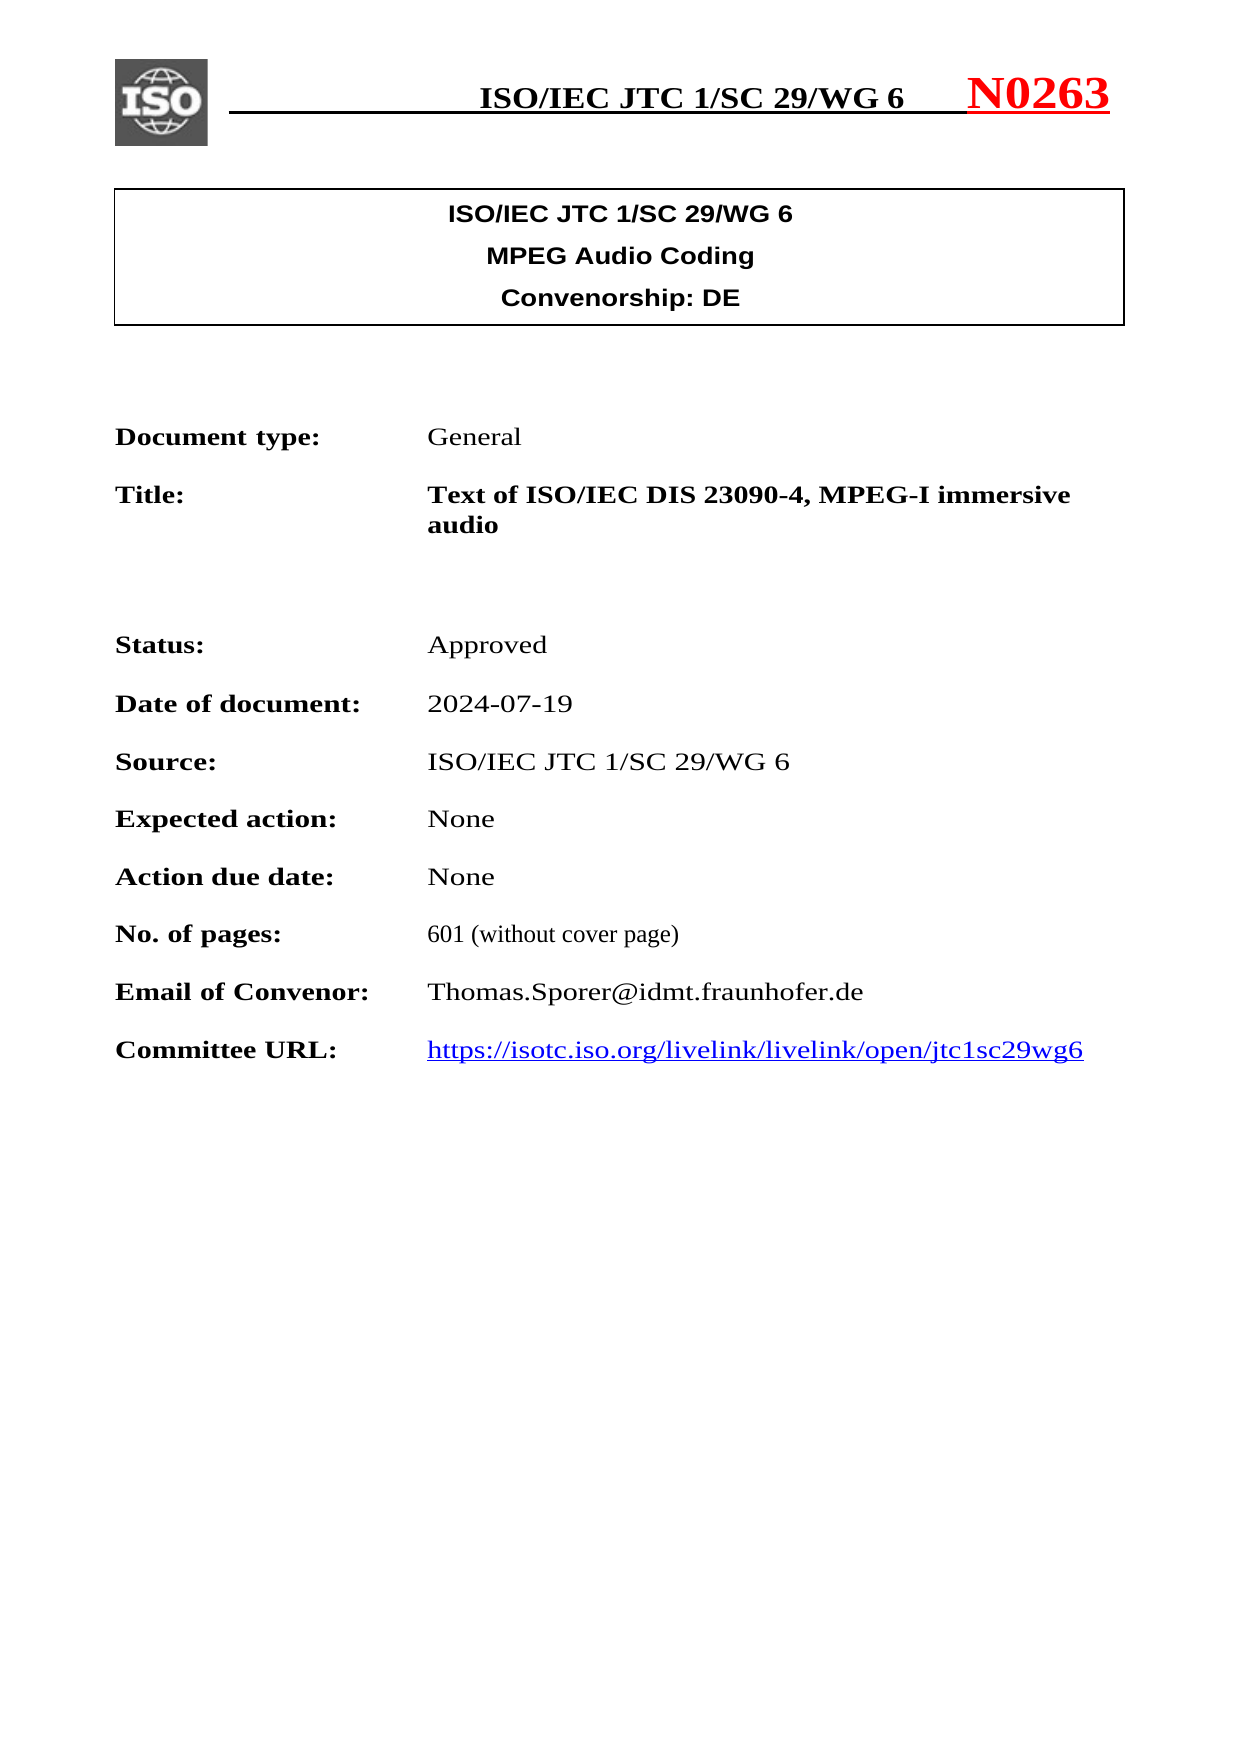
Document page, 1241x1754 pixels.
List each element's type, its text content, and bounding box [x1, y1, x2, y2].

picture [115, 59, 208, 146]
text Committee URL: https://isotc.iso.org/livelink/livelink/open/jtc1sc29wg6 [115, 1035, 1138, 1063]
text Email of Convenor: Thomas.Sporer@idmt.fraunhofer.de [115, 977, 1138, 1006]
title ISO/IEC JTC 1/SC 29/WG 6 N0263 [228, 66, 1138, 118]
text Title: Text of ISO/IEC DIS 23090-4, MPEG-I immersive audio [115, 480, 1116, 539]
text Source: ISO/IEC JTC 1/SC 29/WG 6 [115, 747, 1138, 776]
text No. of pages: 601 (without cover page) [115, 919, 1138, 948]
text Document type: General [115, 422, 1138, 451]
text Date of document: 2024-07-19 [115, 689, 1138, 718]
text Action due date: None [115, 862, 1138, 891]
text Status: Approved [115, 630, 1116, 659]
text Expected action: None [115, 804, 1138, 833]
